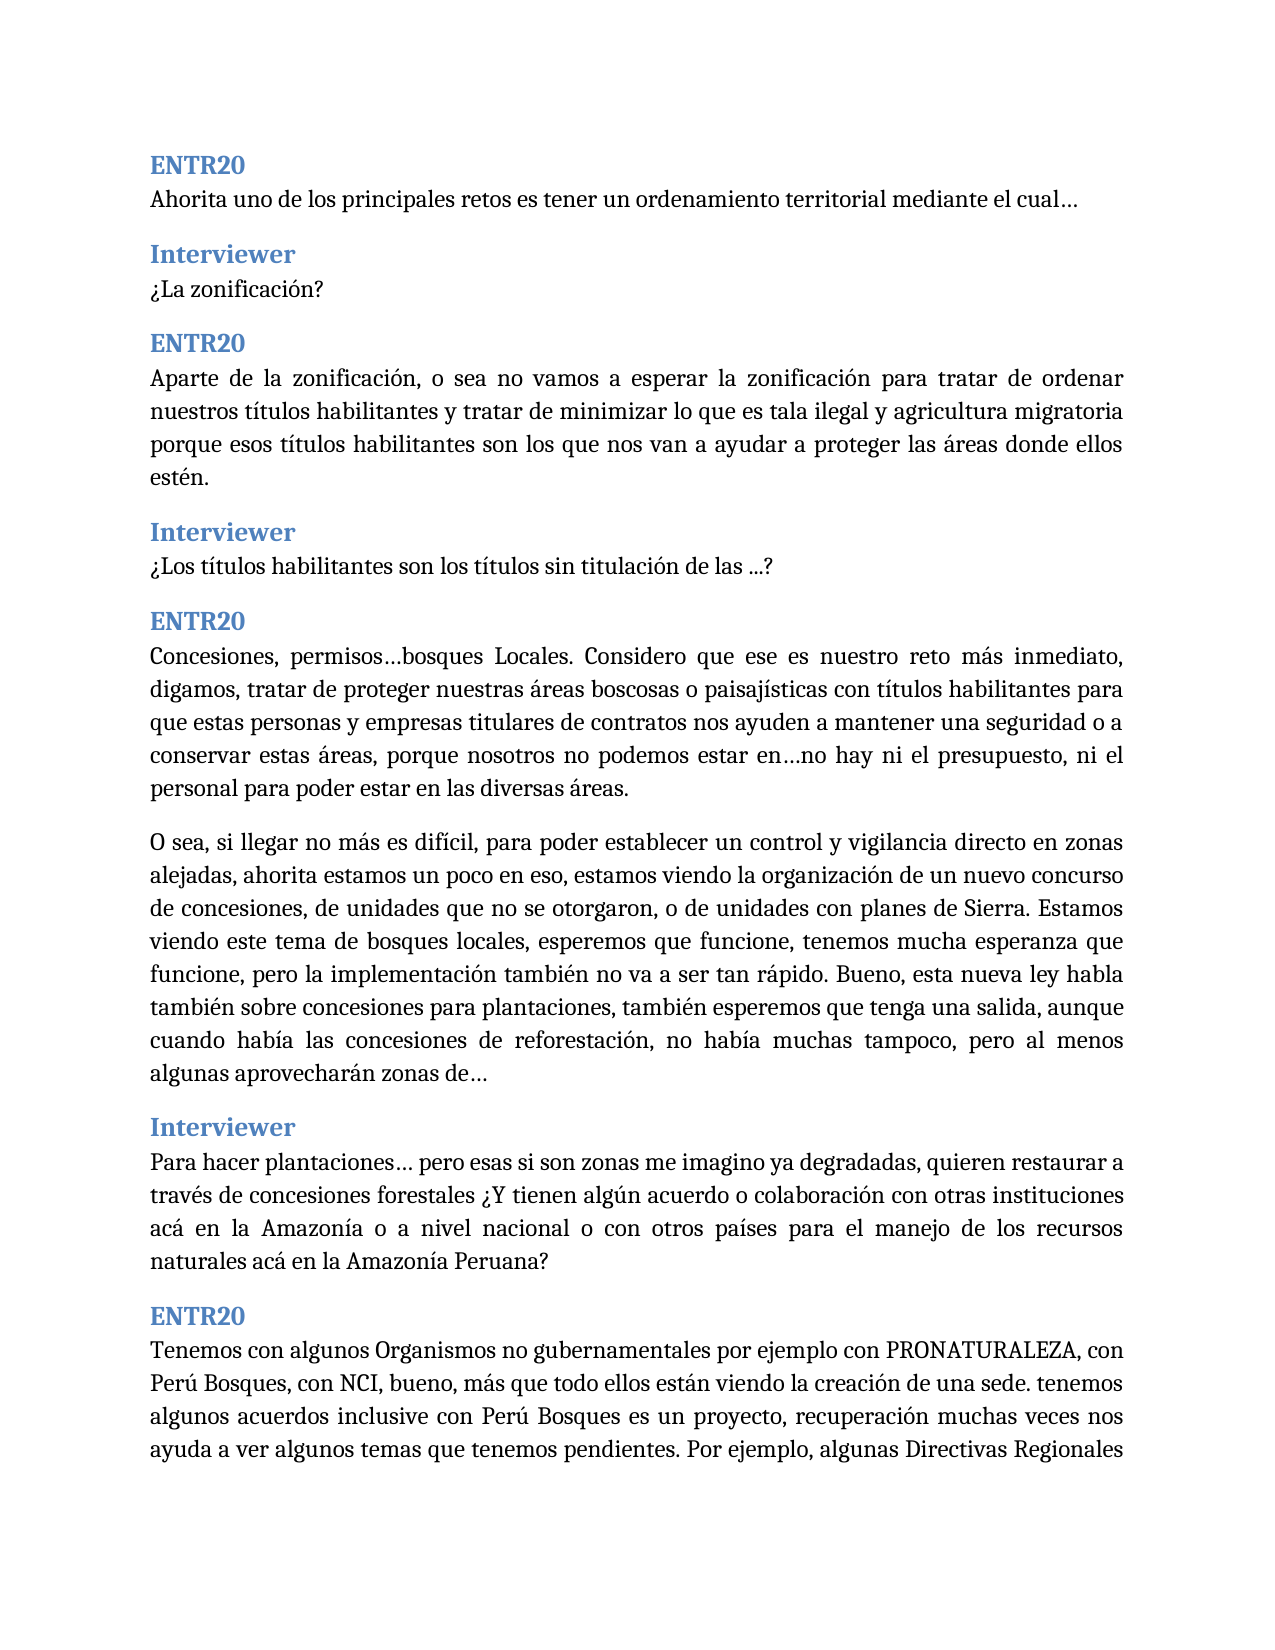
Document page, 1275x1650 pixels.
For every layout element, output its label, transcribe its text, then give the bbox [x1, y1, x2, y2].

text ENTR20 Aparte de la zonificación, o sea no vamos a esperar la zonificación para tratar de ordenar nuestros títulos habilitantes y tratar de minimizar lo que es tala ilegal y agricultura migratoria porque esos títulos habilitantes son los que nos van a ayudar a proteger las áreas donde ellos estén. [150, 328, 1125, 492]
text ENTR20 Concesiones, permisos…bosques Locales. Considero que ese es nuestro reto más inmediato, digamos, tratar de proteger nuestras áreas boscosas o paisajísticas con títulos habilitantes para que estas personas y empresas titulares de contratos nos ayuden a mantener una seguridad o a conservar estas áreas, porque nosotros no podemos estar en…no hay ni el presupuesto, ni el personal para poder estar en las diversas áreas. [150, 606, 1125, 802]
text Interviewer Para hacer plantaciones… pero esas si son zonas me imagino ya degradadas, quieren restaurar a través de concesiones forestales ¿Y tienen algún acuerdo o colaboración con otras instituciones acá en la Amazonía o a nivel nacional o con otros países para el manejo de los recursos naturales acá en la Amazonía Peruana? [150, 1112, 1125, 1276]
text Interviewer ¿Los títulos habilitantes son los títulos sin titulación de las ...? [150, 517, 1125, 581]
text ENTR20 Ahorita uno de los principales retos es tener un ordenamiento territorial mediante el cual… [150, 150, 1125, 214]
text O sea, si llegar no más es difícil, para poder establecer un control y vigilancia directo en zonas alejadas, ahorita estamos un poco en eso, estamos viendo la organización de un nuevo concurso de concesiones, de unidades que no se otorgaron, o de unidades con planes de Sierra. Estamos viendo este tema de bosques locales, esperemos que funcione, tenemos mucha esperanza que funcione, pero la implementación también no va a ser tan rápido. Bueno, esta nueva ley habla también sobre concesiones para plantaciones, también esperemos que tenga una salida, aunque cuando había las concesiones de reforestación, no había muchas tampoco, pero al menos algunas aprovecharán zonas de… [150, 827, 1125, 1087]
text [150, 1301, 1125, 1464]
text Interviewer ¿La zonificación? [150, 239, 1125, 303]
